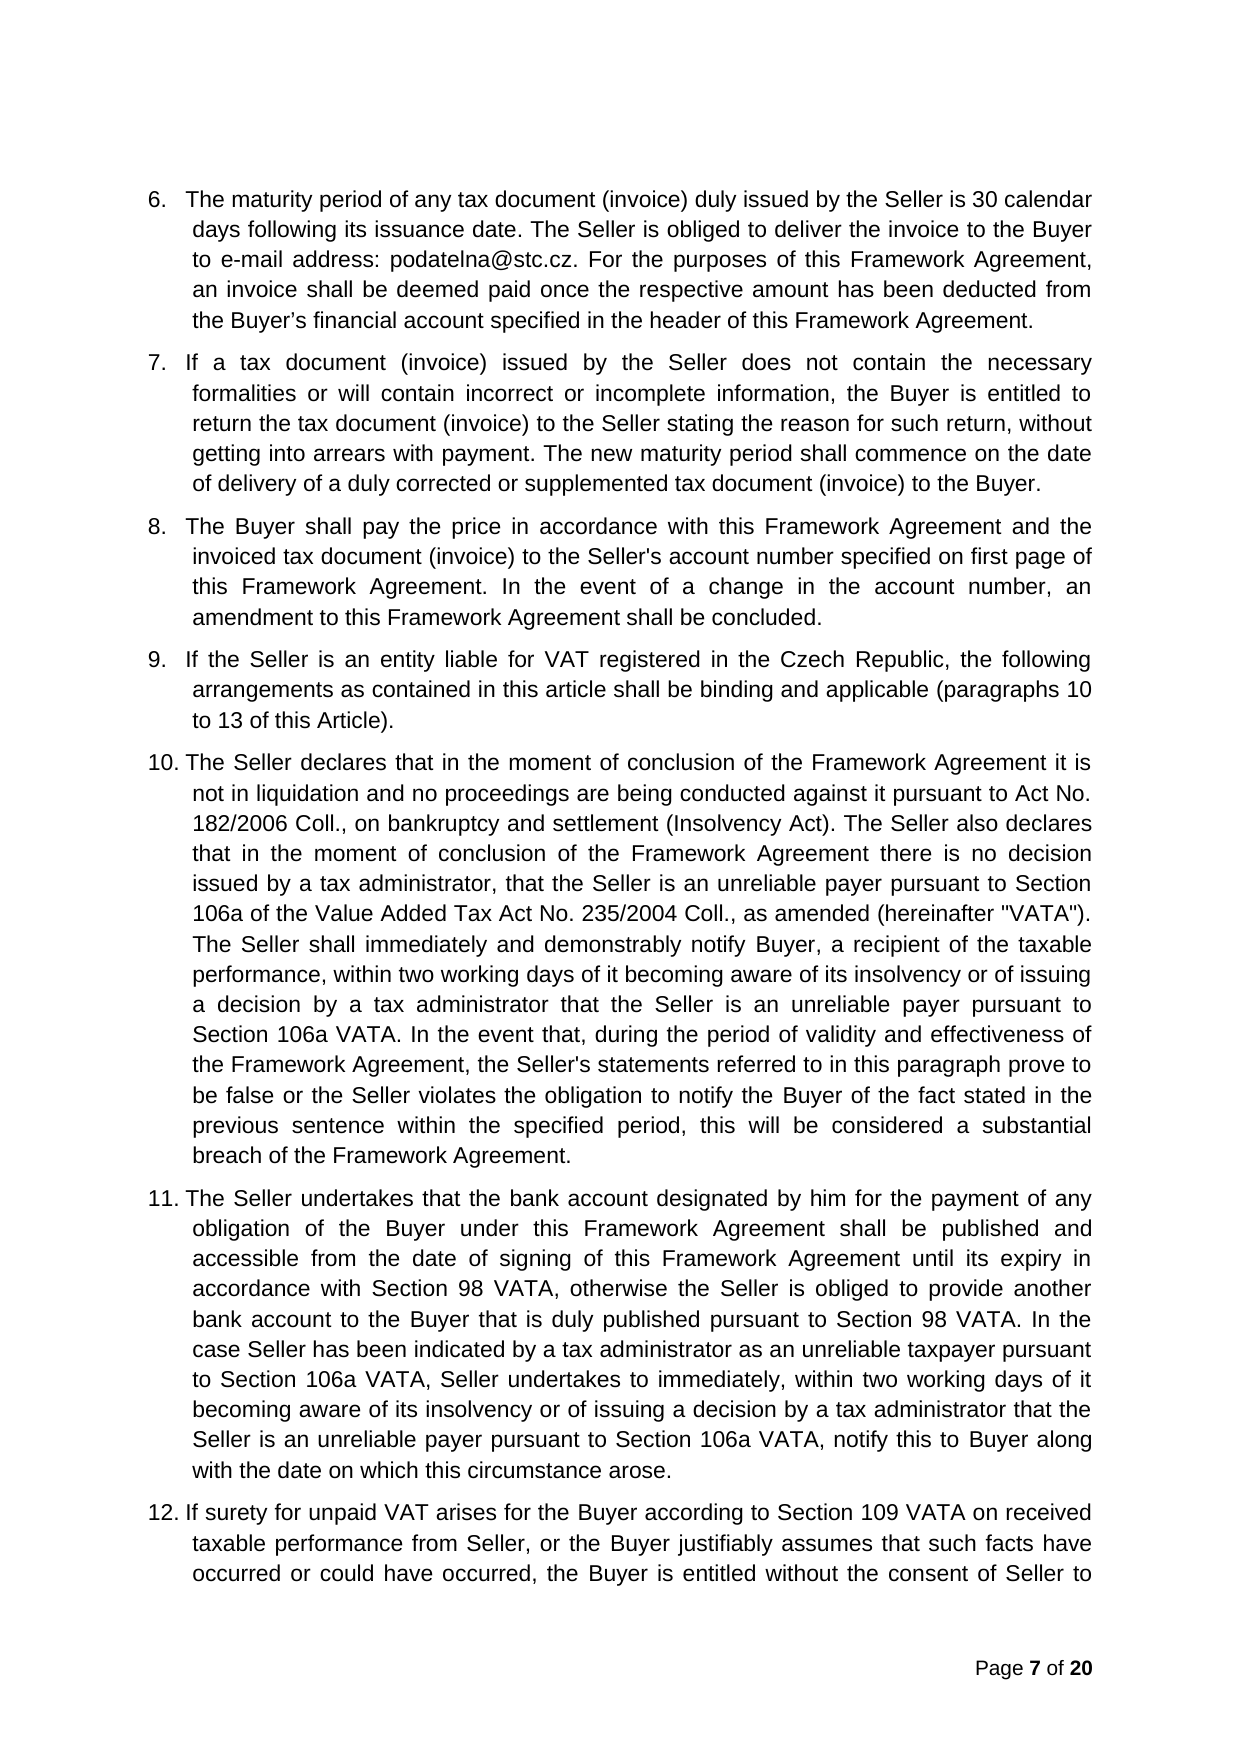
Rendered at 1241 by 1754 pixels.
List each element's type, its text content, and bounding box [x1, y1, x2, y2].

list The maturity period of any tax document (invoice) duly issued by the Seller is 30 calendar days following its issuance date. The Seller is obliged to deliver the invoice to the Buyer to e-mail address: podatelna@stc.cz. For the purposes of this Framework Agreement, an invoice shall be deemed paid once the respective amount has been deducted from the Buyer’s financial account specified in the header of this Framework Agreement. [148, 186, 1093, 333]
list The Buyer shall pay the price in accordance with this Framework Agreement and the invoiced tax document (invoice) to the Seller's account number specified on first page of this Framework Agreement. In the event of a change in the account number, an amendment to this Framework Agreement shall be concluded. [148, 513, 1093, 630]
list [148, 1499, 1093, 1586]
list The Seller declares that in the moment of conclusion of the Framework Agreement it is not in liquidation and no proceedings are being conducted against it pursuant to Act No. 182/2006 Coll., on bankruptcy and settlement (Insolvency Act). The Seller also declares that in the moment of conclusion of the Framework Agreement there is no decision issued by a tax administrator, that the Seller is an unreliable payer pursuant to Section 106a of the Value Added Tax Act No. 235/2004 Coll., as amended (hereinafter "VATA"). The Seller shall immediately and demonstrably notify Buyer, a recipient of the taxable performance, within two working days of it becoming aware of its insolvency or of issuing a decision by a tax administrator that the Seller is an unreliable payer pursuant to Section 106a VATA. In the event that, during the period of validity and effectiveness of the Framework Agreement, the Seller's statements referred to in this paragraph prove to be false or the Seller violates the obligation to notify the Buyer of the fact stated in the previous sentence within the specified period, this will be considered a substantial breach of the Framework Agreement. [148, 749, 1093, 1168]
list If the Seller is an entity liable for VAT registered in the Czech Republic, the following arrangements as contained in this article shall be binding and applicable (paragraphs 10 to 13 of this Article). [148, 646, 1093, 733]
list If a tax document (invoice) issued by the Seller does not contain the necessary formalities or will contain incorrect or incomplete information, the Buyer is entitled to return the tax document (invoice) to the Seller stating the reason for such return, without getting into arrears with payment. The new maturity period shall commence on the date of delivery of a duly corrected or supplemented tax document (invoice) to the Buyer. [148, 349, 1093, 497]
list The Seller undertakes that the bank account designated by him for the payment of any obligation of the Buyer under this Framework Agreement shall be published and accessible from the date of signing of this Framework Agreement until its expiry in accordance with Section 98 VATA, otherwise the Seller is obliged to provide another bank account to the Buyer that is duly published pursuant to Section 98 VATA. In the case Seller has been indicated by a tax administrator as an unreliable taxpayer pursuant to Section 106a VATA, Seller undertakes to immediately, within two working days of it becoming aware of its insolvency or of issuing a decision by a tax administrator that the Seller is an unreliable payer pursuant to Section 106a VATA, notify this to Buyer along with the date on which this circumstance arose. [148, 1185, 1093, 1483]
